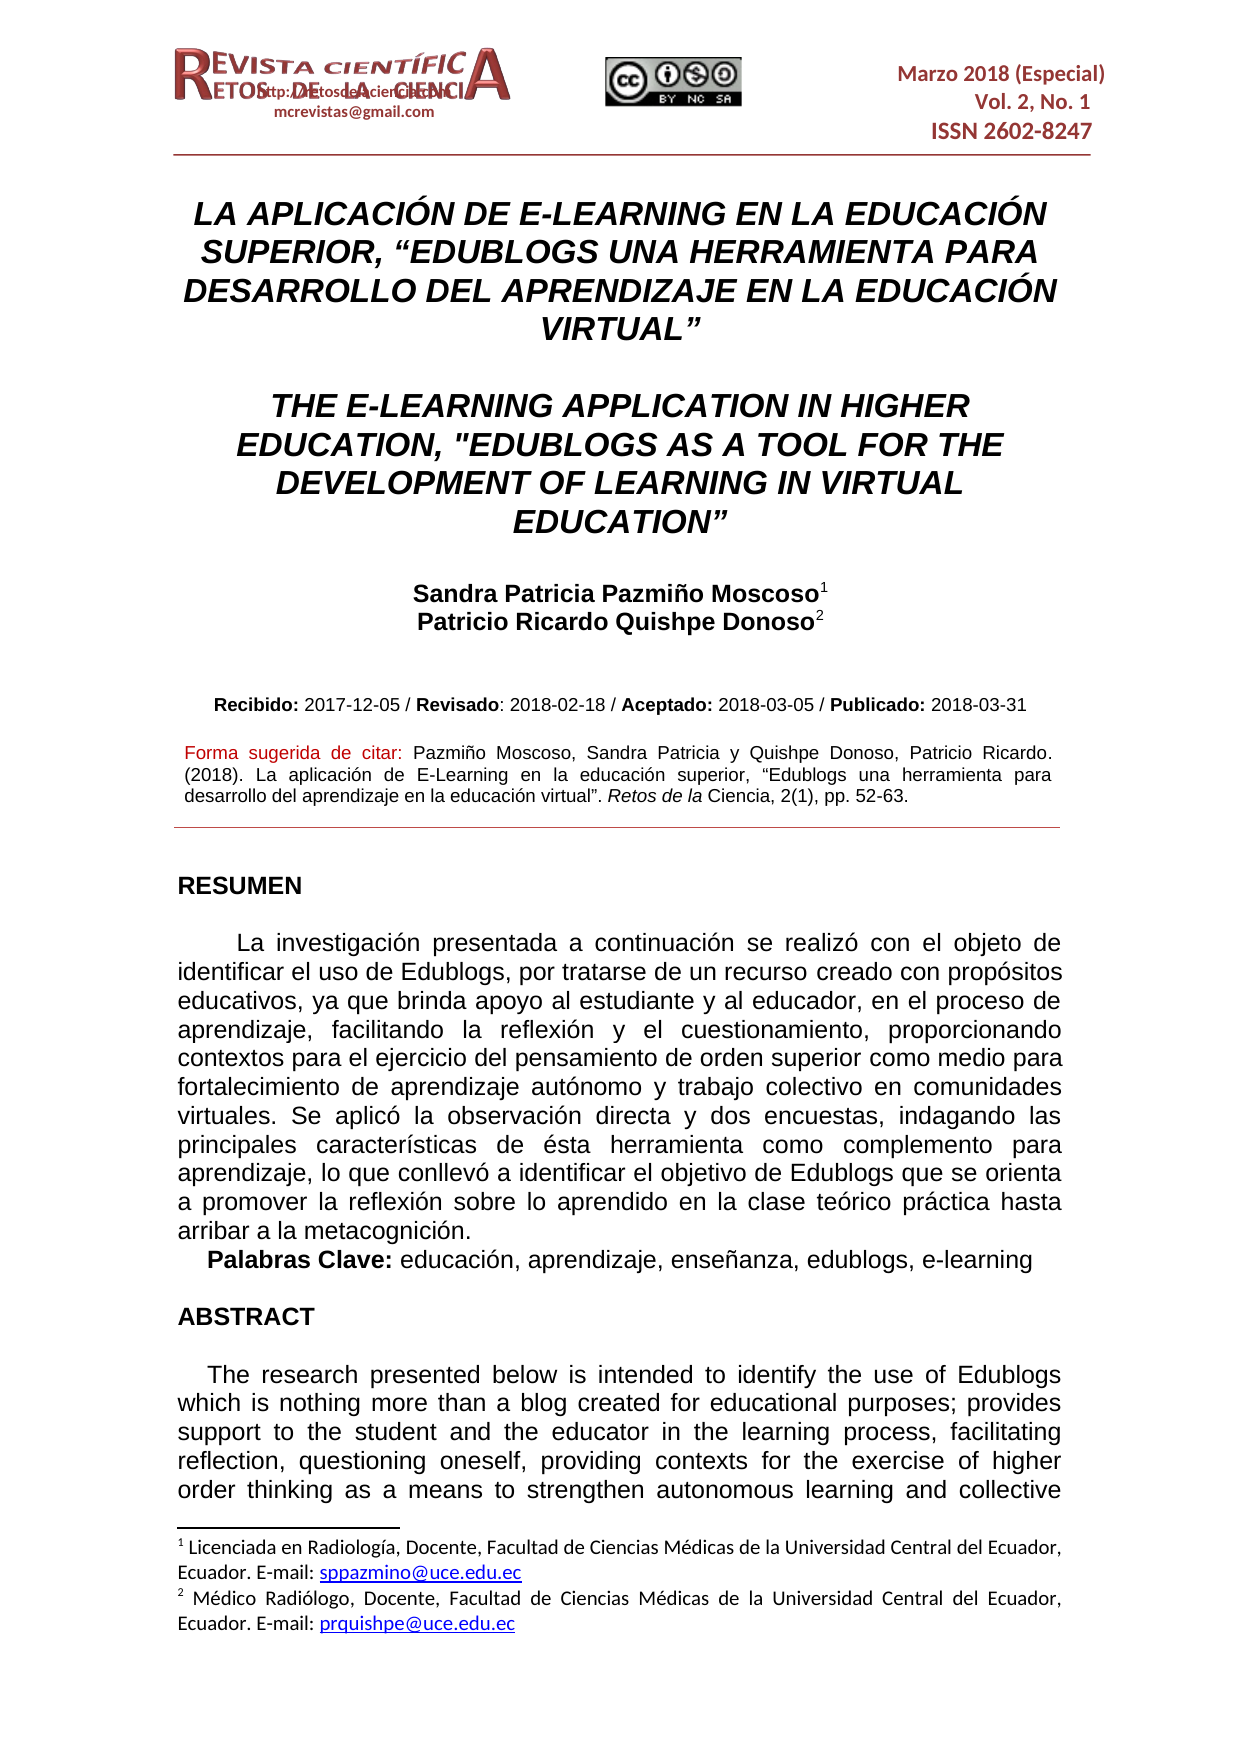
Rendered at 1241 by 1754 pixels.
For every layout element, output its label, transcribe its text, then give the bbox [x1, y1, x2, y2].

picture [173, 47, 512, 100]
picture [605, 57, 742, 108]
text LA APLICACIÓN DE E-LEARNING EN LA EDUCACIÓN SUPERIOR, “EDUBLOGS UNA HERRAMIENTA PARA DESARROLLO DEL APRENDIZAJE EN LA EDUCACIÓN VIRTUAL” [177, 194, 1063, 348]
text La investigación presentada a continuación se realizó con el objeto de identificar el uso de Edublogs, por tratarse de un recurso creado con propósitos educativos, ya que brinda apoyo al estudiante y al educador, en el proceso de aprendizaje, facilitando la reflexión y el cuestionamiento, proporcionando contextos para el ejercicio del pensamiento de orden superior como medio para fortalecimiento de aprendizaje autónomo y trabajo colectivo en comunidades virtuales. Se aplicó la observación directa y dos encuestas, indagando las principales características de ésta herramienta como complemento para aprendizaje, lo que conllevó a identificar el objetivo de Edublogs que se orienta a promover la reflexión sobre lo aprendido en la clase teórico práctica hasta arribar a la metacognición. [177, 1043, 1063, 1244]
text RESUMEN [177, 871, 1063, 899]
text Patricio Ricardo Quishpe Donoso [177, 607, 1063, 636]
text La investigación presentada a continuación se realizó con el objeto de identificar el uso de Edublogs, por tratarse de un recurso creado con propósitos educativos, ya que brinda apoyo al estudiante y al educador, en el proceso de aprendizaje, facilitando la reflexión y el cuestionamiento, proporcionando contextos para el ejercicio del pensamiento de orden superior como medio para fortalecimiento de aprendizaje autónomo y trabajo colectivo en comunidades virtuales. Se aplicó la observación directa y dos encuestas, indagando las principales características de ésta herramienta como complemento para aprendizaje, lo que conllevó a identificar el objetivo de Edublogs que se orienta a promover la reflexión sobre lo aprendido en la clase teórico práctica hasta arribar a la metacognición. [177, 928, 1063, 986]
text ABSTRACT [177, 1302, 1063, 1331]
text THE E-LEARNING APPLICATION IN HIGHER EDUCATION, "EDUBLOGS AS A TOOL FOR THE DEVELOPMENT OF LEARNING IN VIRTUAL EDUCATION” [177, 386, 1063, 540]
text Sandra Patricia Pazmiño Moscoso [177, 578, 1063, 607]
text Recibido: 2017-12-05 / Revisado: 2018-02-18 / Aceptado: 2018-03-05 / Publicado: 2018-03-31 [177, 693, 1063, 715]
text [177, 1359, 1063, 1503]
text Palabras Clave: educación, aprendizaje, enseñanza, edublogs, e-learning [177, 1244, 1063, 1273]
